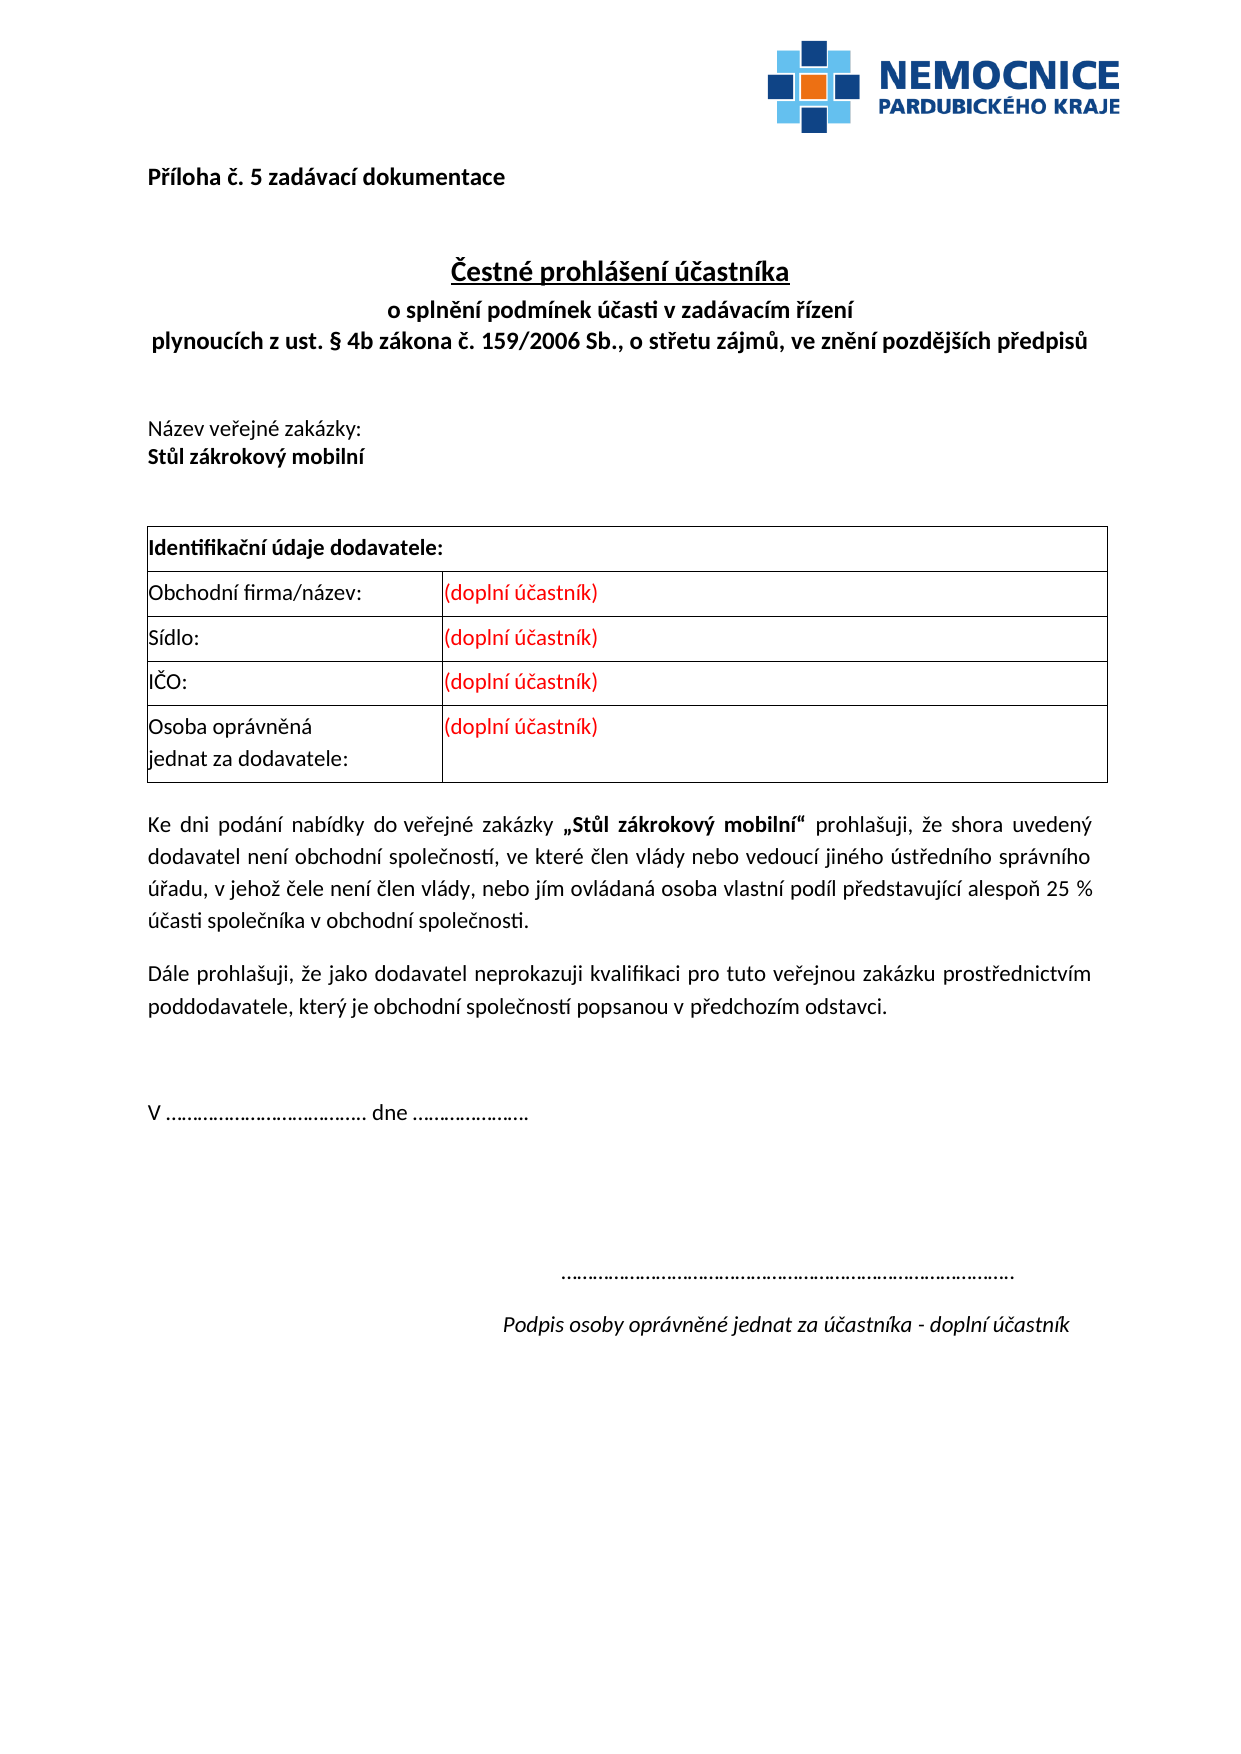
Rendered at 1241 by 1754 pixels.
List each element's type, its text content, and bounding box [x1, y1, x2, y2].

table_cell Obchodní firma/název: [148, 572, 442, 616]
table_cell (doplní účastník) [443, 572, 1107, 616]
text Čestné prohlášení účastníka [148, 253, 1093, 288]
text Podpis osoby oprávněné jednat za účastníka - doplní účastník [148, 1310, 1093, 1338]
text ………………………………………………………………………….. [148, 1257, 1093, 1285]
table_cell (doplní účastník) [443, 706, 1107, 782]
picture [766, 39, 1120, 134]
table_header Identifikační údaje dodavatele: [148, 527, 1107, 571]
text Dále prohlašuji, že jako dodavatel neprokazuji kvalifikaci pro tuto veřejnou zakázku prostřednictvím poddodavatele, který je obchodní společností popsanou v předchozím odstavci. [148, 959, 1093, 1020]
table_cell Sídlo: [148, 617, 442, 661]
text Ke dni podání nabídky do veřejné zakázky „Stůl zákrokový mobilní“ prohlašuji, že shora uvedený dodavatel není obchodní společností, ve které člen vlády nebo vedoucí jiného ústředního správního úřadu, v jehož čele není člen vlády, nebo jím ovládaná osoba vlastní podíl představující alespoň 25 % účasti společníka v obchodní společnosti. [148, 810, 1093, 934]
text Příloha č. 5 zadávací dokumentace [148, 161, 1093, 192]
table_cell (doplní účastník) [443, 662, 1107, 705]
table_cell Osoba oprávněná jednat za dodavatele: [148, 706, 442, 782]
table_cell IČO: [148, 662, 442, 705]
text Stůl zákrokový mobilní [148, 442, 1093, 470]
text o splnění podmínek účasti v zadávacím řízení plynoucích z ust. § 4b zákona č. 159/2006 Sb., o střetu zájmů, ve znění pozdějších předpisů [148, 294, 1093, 356]
text V ……………………………….. dne …………………. [148, 1098, 1093, 1126]
text Název veřejné zakázky: [148, 414, 1093, 442]
table_cell (doplní účastník) [443, 617, 1107, 661]
